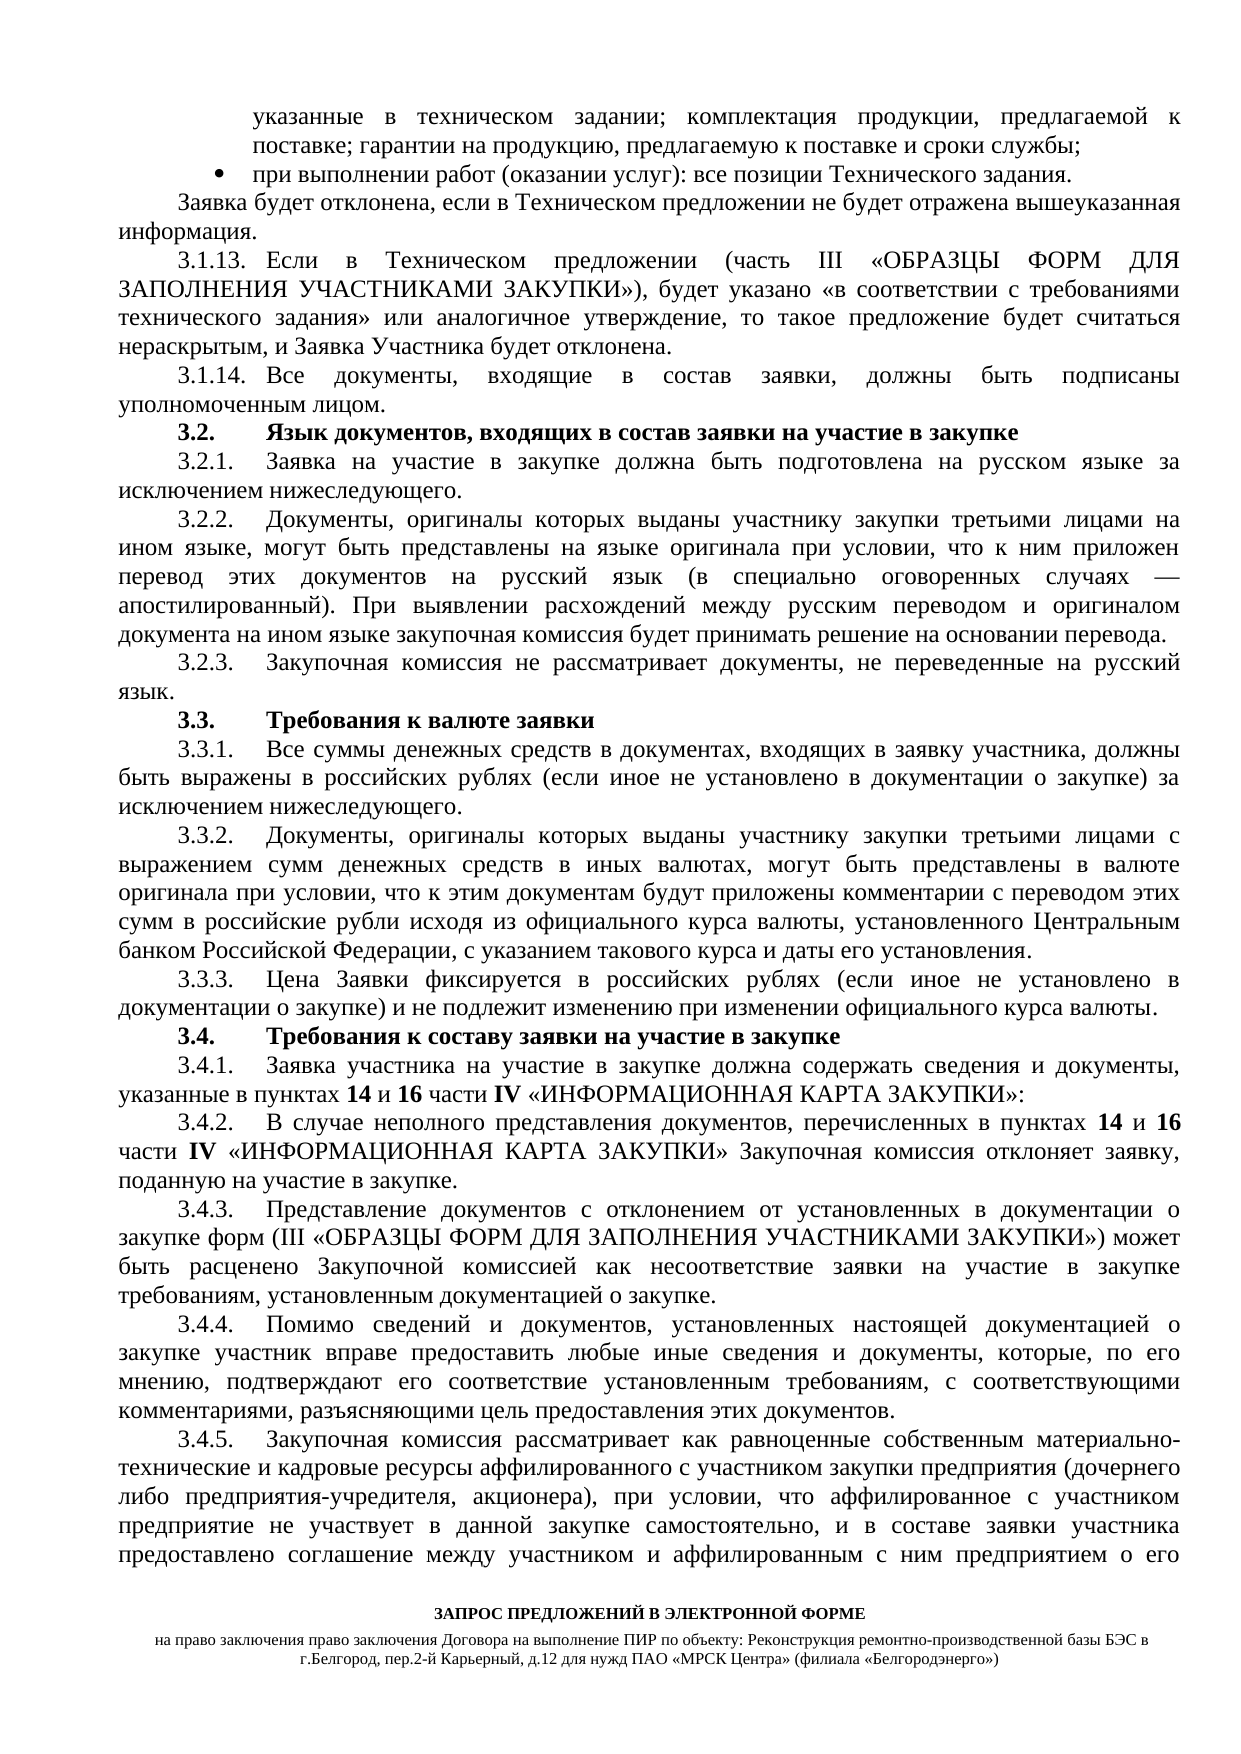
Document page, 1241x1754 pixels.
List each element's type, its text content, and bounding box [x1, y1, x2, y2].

subtitle Представление документов с отклонением от установленных в документации о закупке форм (III «ОБРАЗЦЫ ФОРМ ДЛЯ ЗАПОЛНЕНИЯ УЧАСТНИКАМИ ЗАКУПКИ») может быть расценено Закупочной комиссией как несоответствие заявки на участие в закупке требованиям, установленным документацией о закупке. [118, 1194, 1181, 1309]
subtitle Заявка будет отклонена, если в Техническом предложении не будет отражена вышеуказанная информация. [118, 187, 1181, 245]
subtitle при выполнении работ (оказании услуг): все позиции Технического задания. [215, 159, 1181, 187]
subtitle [215, 101, 1181, 159]
subtitle Заявка участника на участие в закупке должна содержать сведения и документы, указанные в пунктах 14 и 16 части IV «ИНФОРМАЦИОННАЯ КАРТА ЗАКУПКИ»: [118, 1050, 1181, 1107]
subtitle В случае неполного представления документов, перечисленных в пунктах 14 и 16 части IV «ИНФОРМАЦИОННАЯ КАРТА ЗАКУПКИ» Закупочная комиссия отклоняет заявку, поданную на участие в закупке. [118, 1107, 1181, 1194]
subtitle Все суммы денежных средств в документах, входящих в заявку участника, должны быть выражены в российских рублях (если иное не установлено в документации о закупке) за исключением нижеследующего. [118, 734, 1181, 820]
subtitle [118, 1424, 1181, 1567]
subtitle Помимо сведений и документов, установленных настоящей документацией о закупке участник вправе предоставить любые иные сведения и документы, которые, по его мнению, подтверждают его соответствие установленным требованиям, с соответствующими комментариями, разъясняющими цель предоставления этих документов. [118, 1309, 1181, 1424]
subtitle Документы, оригиналы которых выданы участнику закупки третьими лицами на ином языке, могут быть представлены на языке оригинала при условии, что к ним приложен перевод этих документов на русский язык (в специально оговоренных случаях — апостилированный). При выявлении расхождений между русским переводом и оригиналом документа на ином языке закупочная комиссия будет принимать решение на основании перевода. [118, 504, 1181, 647]
subtitle Если в Техническом предложении (часть III «ОБРАЗЦЫ ФОРМ ДЛЯ ЗАПОЛНЕНИЯ УЧАСТНИКАМИ ЗАКУПКИ»), будет указано «в соответствии с требованиями технического задания» или аналогичное утверждение, то такое предложение будет считаться нераскрытым, и Заявка Участника будет отклонена. [118, 245, 1181, 360]
subtitle Требования к валюте заявки [118, 705, 1181, 734]
subtitle Заявка на участие в закупке должна быть подготовлена на русском языке за исключением нижеследующего. [118, 446, 1181, 504]
subtitle Все документы, входящие в состав заявки, должны быть подписаны уполномоченным лицом. [118, 360, 1181, 417]
subtitle Требования к составу заявки на участие в закупке [118, 1021, 1181, 1050]
subtitle Язык документов, входящих в состав заявки на участие в закупке [118, 417, 1181, 446]
subtitle Цена Заявки фиксируется в российских рублях (если иное не установлено в документации о закупке) и не подлежит изменению при изменении официального курса валюты. [118, 964, 1181, 1021]
subtitle Закупочная комиссия не рассматривает документы, не переведенные на русский язык. [118, 647, 1181, 705]
subtitle Документы, оригиналы которых выданы участнику закупки третьими лицами с выражением сумм денежных средств в иных валютах, могут быть представлены в валюте оригинала при условии, что к этим документам будут приложены комментарии с переводом этих сумм в российские рубли исходя из официального курса валюты, установленного Центральным банком Российской Федерации, с указанием такового курса и даты его установления. [118, 820, 1181, 964]
